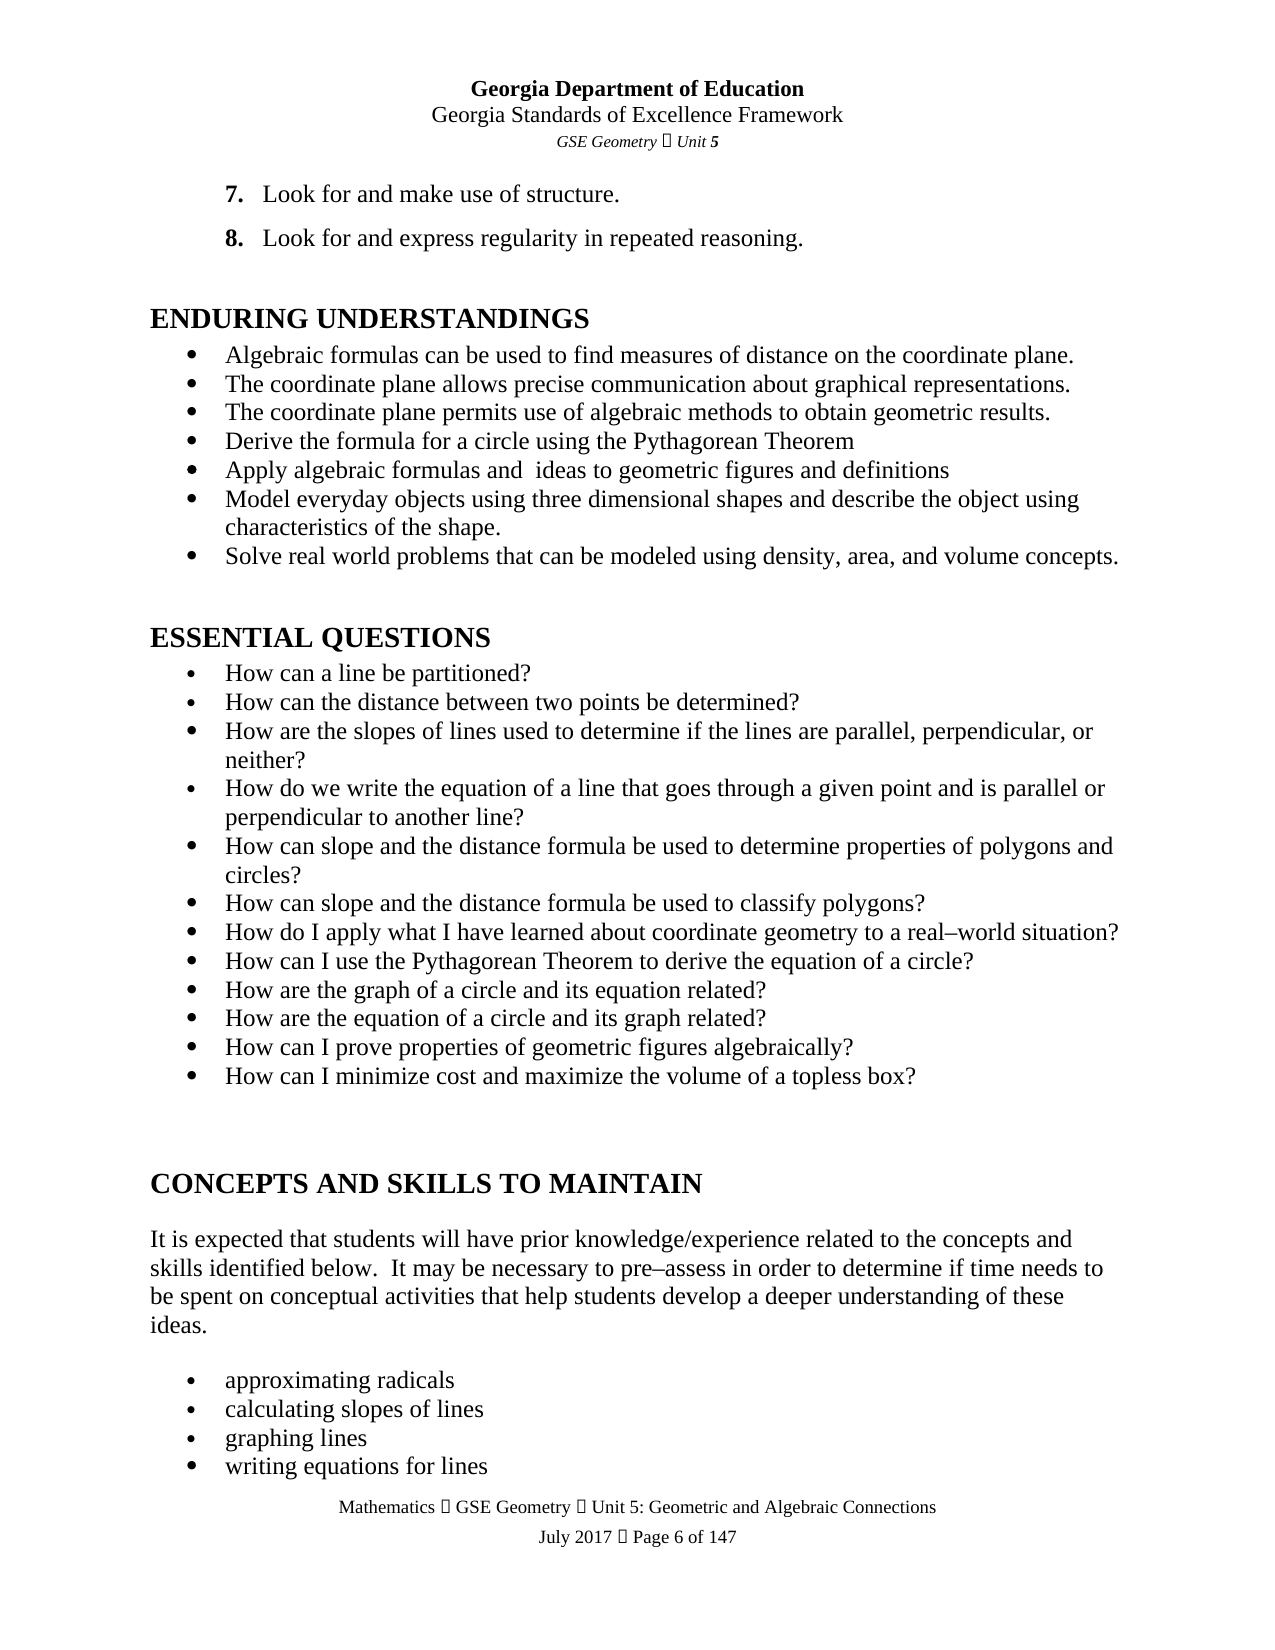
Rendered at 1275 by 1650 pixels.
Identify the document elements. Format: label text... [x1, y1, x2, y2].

list How can I use the Pythagorean Theorem to derive the equation of a circle? [187, 946, 1125, 975]
list How can a line be partitioned? [187, 658, 1125, 687]
list How do we write the equation of a line that goes through a given point and is parallel or perpendicular to another line? [187, 773, 1125, 831]
list approximating radicals [187, 1365, 1125, 1394]
list How can I minimize cost and maximize the volume of a topless box? [187, 1061, 1125, 1090]
list How can the distance between two points be determined? [187, 687, 1125, 716]
list Apply algebraic formulas and ideas to geometric figures and definitions [187, 455, 1125, 484]
list How can slope and the distance formula be used to determine properties of polygons and circles? [187, 831, 1125, 888]
text 7. Look for and make use of structure. [225, 179, 1125, 208]
list graphing lines [187, 1423, 1125, 1451]
list How can slope and the distance formula be used to classify polygons? [187, 888, 1125, 917]
list How do I apply what I have learned about coordinate geometry to a real–world situation? [187, 917, 1125, 946]
list How are the graph of a circle and its equation related? [187, 975, 1125, 1003]
list The coordinate plane allows precise communication about graphical representations. [187, 369, 1125, 397]
text It is expected that students will have prior knowledge/experience related to the concepts and skills identified below. It may be necessary to pre–assess in order to determine if time needs to be spent on conceptual activities that help students develop a deeper understanding of these ideas. [150, 1224, 1125, 1365]
list writing equations for lines [187, 1451, 1125, 1480]
list The coordinate plane permits use of algebraic methods to obtain geometric results. [187, 397, 1125, 426]
list Algebraic formulas can be used to find measures of distance on the coordinate plane. [187, 340, 1125, 369]
list Derive the formula for a circle using the Pythagorean Theorem [187, 426, 1125, 455]
text 8. Look for and express regularity in repeated reasoning. [225, 223, 1125, 251]
list Model everyday objects using three dimensional shapes and describe the object using characteristics of the shape. [187, 484, 1125, 541]
list How can I prove properties of geometric figures algebraically? [187, 1032, 1125, 1061]
list How are the slopes of lines used to determine if the lines are parallel, perpendicular, or neither? [187, 716, 1125, 773]
list How are the equation of a circle and its graph related? [187, 1003, 1125, 1032]
list Solve real world problems that can be modeled using density, area, and volume concepts. [187, 541, 1125, 570]
subtitle ENDURING UNDERSTANDINGS [150, 301, 1125, 335]
subtitle ESSENTIAL QUESTIONS [150, 620, 1125, 653]
list calculating slopes of lines [187, 1394, 1125, 1423]
subtitle CONCEPTS AND SKILLS TO MAINTAIN [150, 1166, 1125, 1200]
